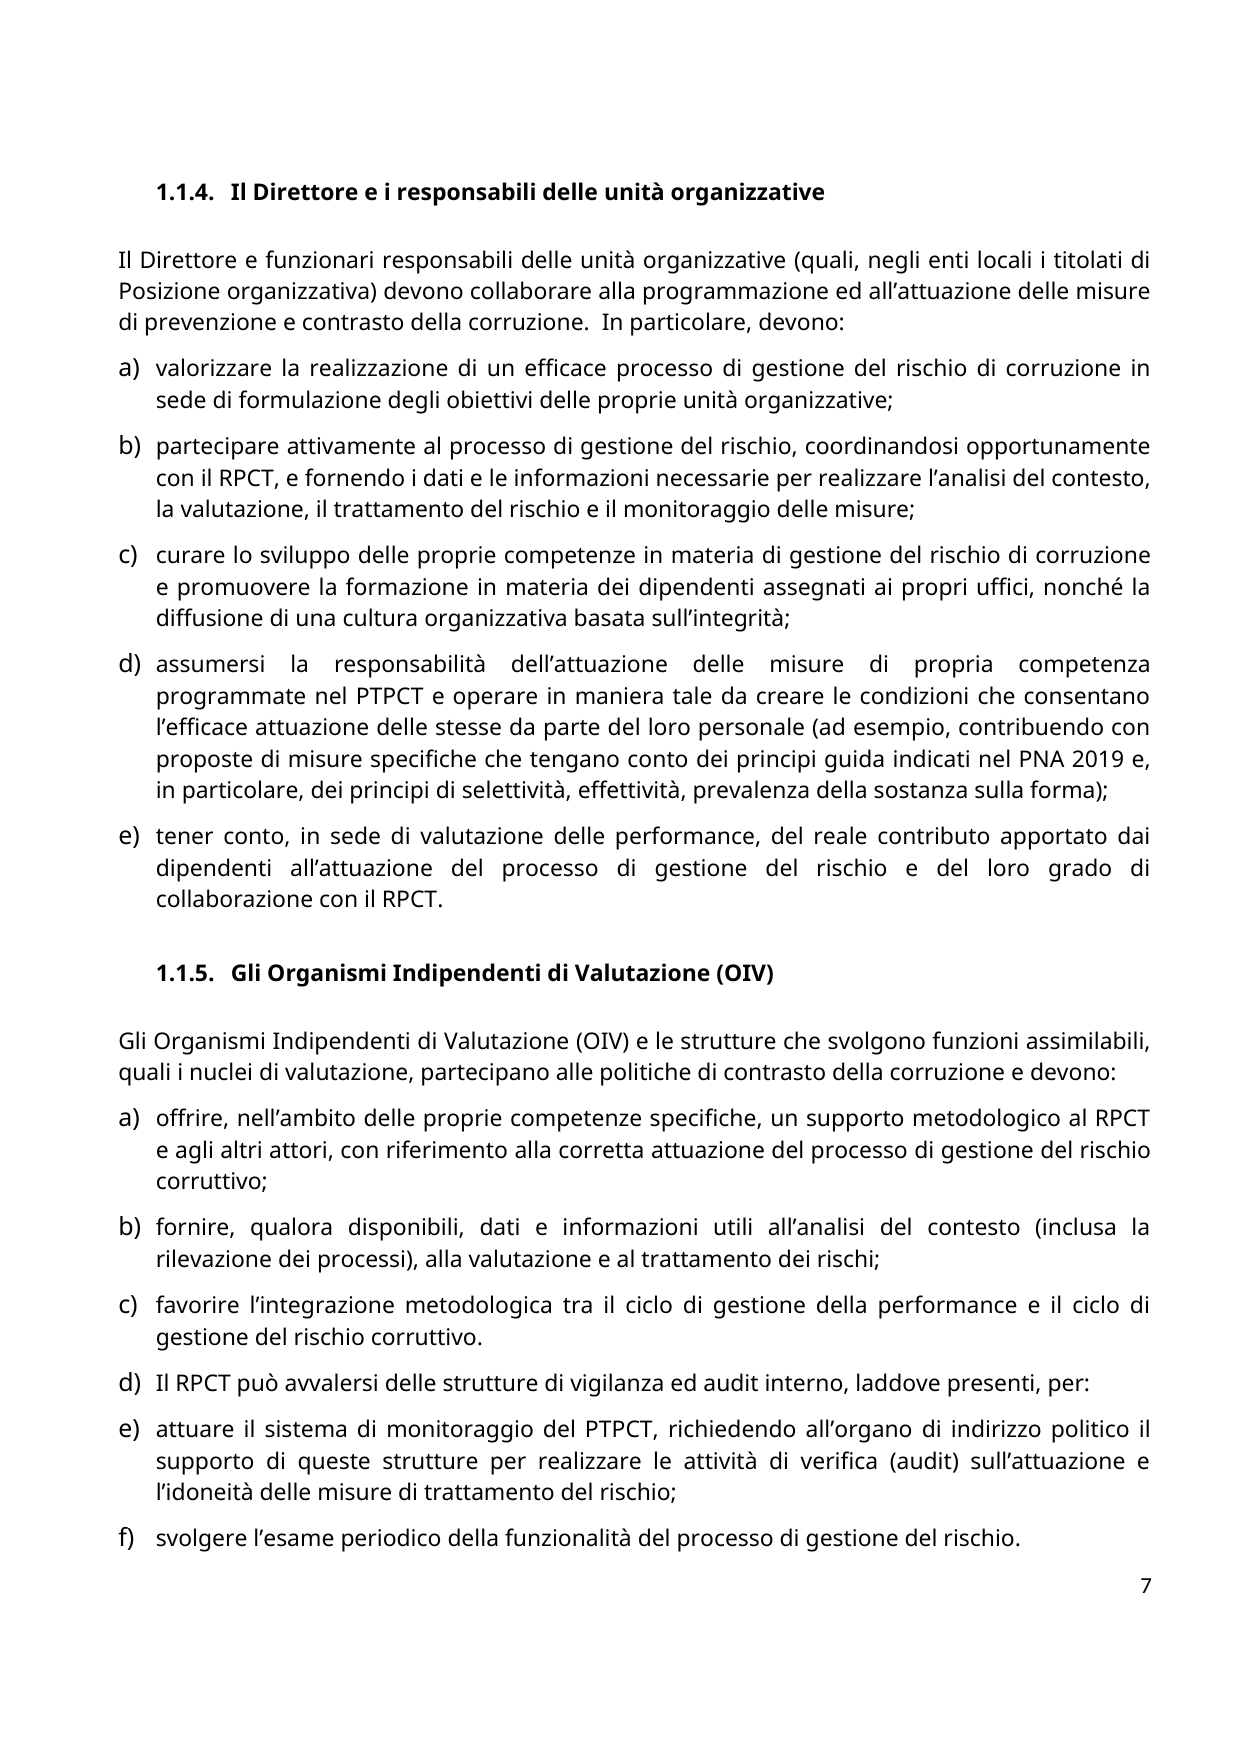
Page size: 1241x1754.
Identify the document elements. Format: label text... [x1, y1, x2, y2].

text Gli Organismi Indipendenti di Valutazione (OIV) e le strutture che svolgono funzioni assimilabili, quali i nuclei di valutazione, partecipano alle politiche di contrasto della corruzione e devono: [118, 1024, 1152, 1087]
list Il Direttore e i responsabili delle unità organizzative [156, 177, 1152, 206]
list attuare il sistema di monitoraggio del PTPCT, richiedendo all’organo di indirizzo politico il supporto di queste strutture per realizzare le attività di verifica (audit) sull’attuazione e l’idoneità delle misure di trattamento del rischio; [118, 1411, 1152, 1507]
list valorizzare la realizzazione di un efficace processo di gestione del rischio di corruzione in sede di formulazione degli obiettivi delle proprie unità organizzative; [118, 350, 1152, 415]
list svolgere l’esame periodico della funzionalità del processo di gestione del rischio. [118, 1520, 1152, 1554]
list Il RPCT può avvalersi delle strutture di vigilanza ed audit interno, laddove presenti, per: [118, 1364, 1152, 1398]
list offrire, nell’ambito delle proprie competenze specifiche, un supporto metodologico al RPCT e agli altri attori, con riferimento alla corretta attuazione del processo di gestione del rischio corruttivo; [118, 1099, 1152, 1196]
list partecipare attivamente al processo di gestione del rischio, coordinandosi opportunamente con il RPCT, e fornendo i dati e le informazioni necessarie per realizzare l’analisi del contesto, la valutazione, il trattamento del rischio e il monitoraggio delle misure; [118, 428, 1152, 524]
list Gli Organismi Indipendenti di Valutazione (OIV) [156, 958, 1152, 987]
text Il Direttore e funzionari responsabili delle unità organizzative (quali, negli enti locali i titolati di Posizione organizzativa) devono collaborare alla programmazione ed all’attuazione delle misure di prevenzione e contrasto della corruzione. In particolare, devono: [118, 244, 1152, 338]
list assumersi la responsabilità dell’attuazione delle misure di propria competenza programmate nel PTPCT e operare in maniera tale da creare le condizioni che consentano l’efficace attuazione delle stesse da parte del loro personale (ad esempio, contribuendo con proposte di misure specifiche che tengano conto dei principi guida indicati nel PNA 2019 e, in particolare, dei principi di selettività, effettività, prevalenza della sostanza sulla forma); [118, 646, 1152, 805]
list favorire l’integrazione metodologica tra il ciclo di gestione della performance e il ciclo di gestione del rischio corruttivo. [118, 1286, 1152, 1352]
list fornire, qualora disponibili, dati e informazioni utili all’analisi del contesto (inclusa la rilevazione dei processi), alla valutazione e al trattamento dei rischi; [118, 1209, 1152, 1274]
list curare lo sviluppo delle proprie competenze in materia di gestione del rischio di corruzione e promuovere la formazione in materia dei dipendenti assegnati ai propri uffici, nonché la diffusione di una cultura organizzativa basata sull’integrità; [118, 537, 1152, 633]
list tener conto, in sede di valutazione delle performance, del reale contributo apportato dai dipendenti all’attuazione del processo di gestione del rischio e del loro grado di collaborazione con il RPCT. [118, 818, 1152, 914]
